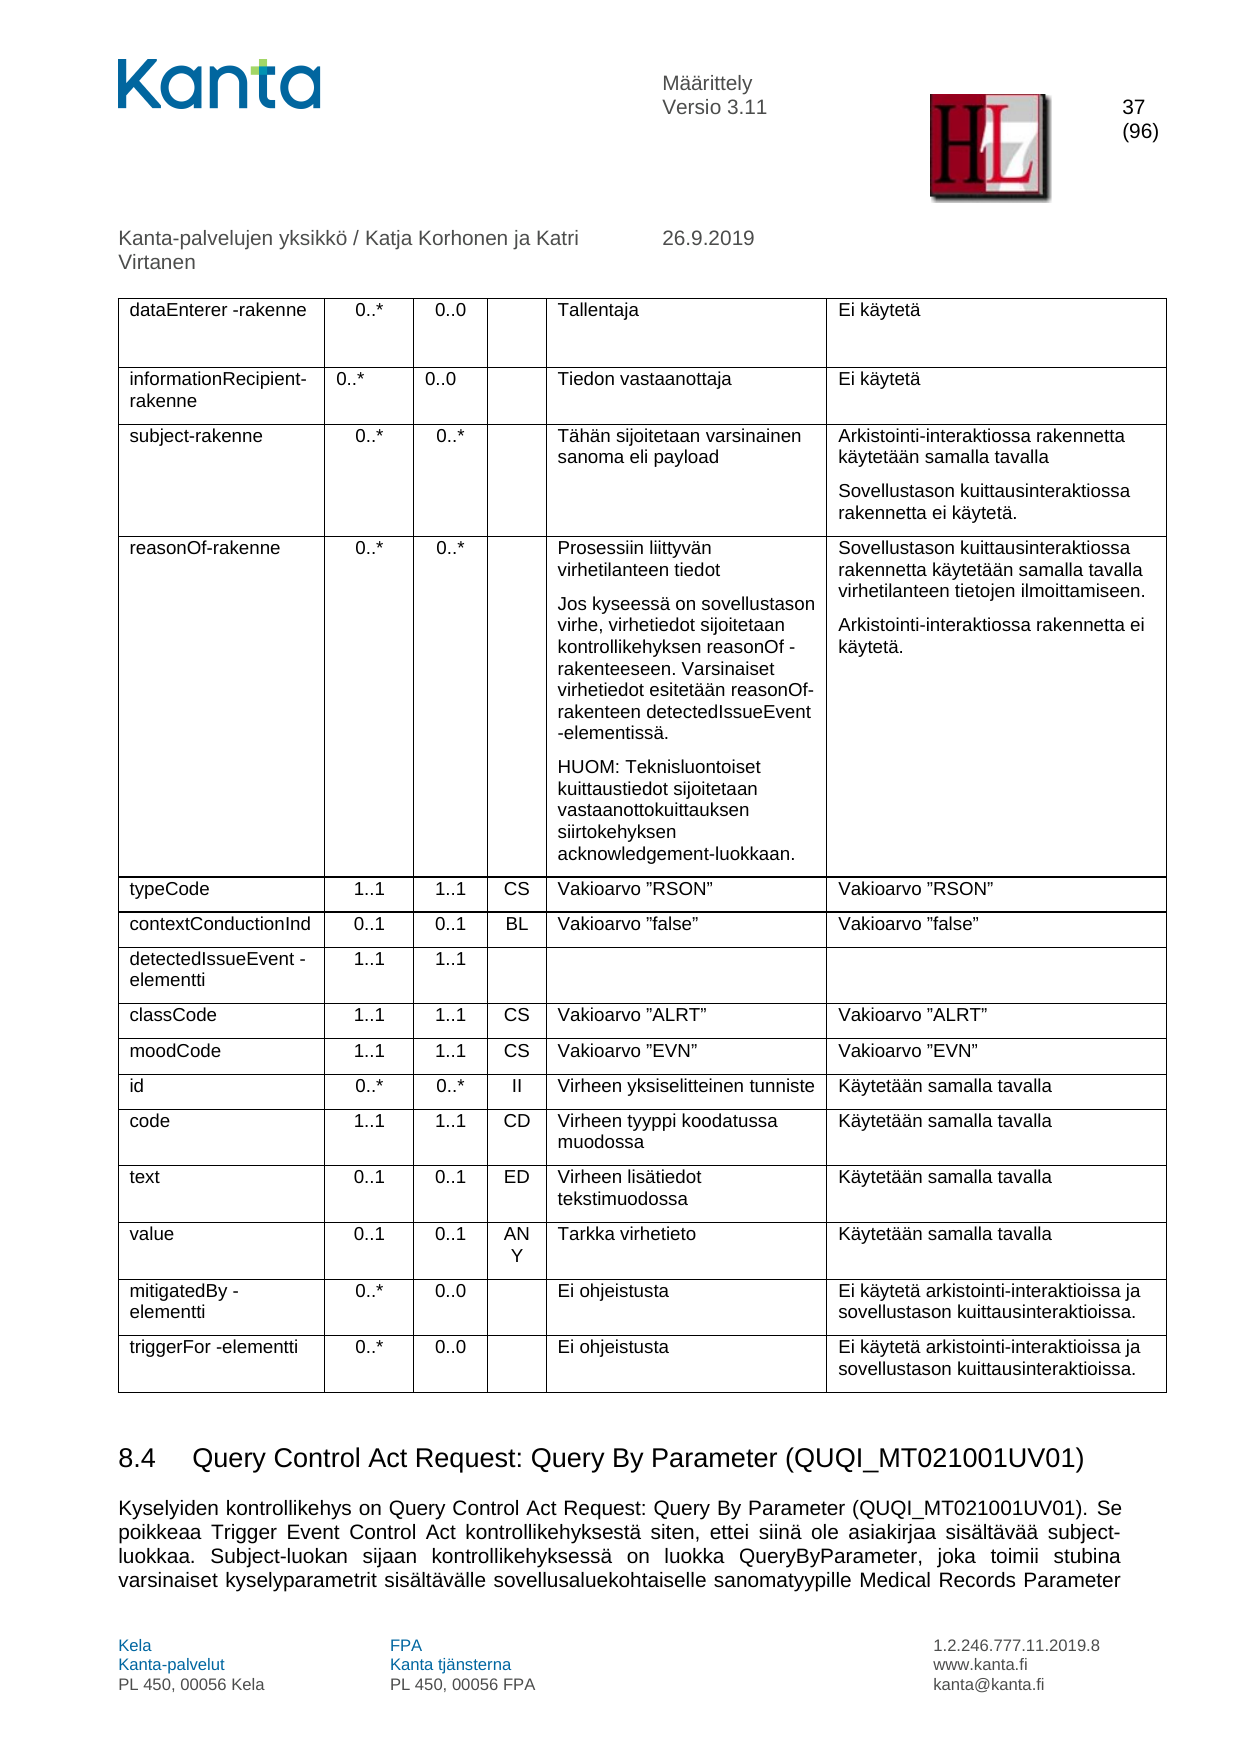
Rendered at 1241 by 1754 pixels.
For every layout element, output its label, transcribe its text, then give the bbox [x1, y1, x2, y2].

table_cell 0..1 [325, 1166, 413, 1222]
table_cell Vakioarvo ”RSON” [827, 878, 1166, 911]
table_cell 0..* [414, 1075, 487, 1108]
table_cell Käytetään samalla tavalla [827, 1075, 1166, 1108]
table_cell Tallentaja [547, 299, 826, 367]
table_cell 1..1 [325, 1004, 413, 1038]
table_cell 1..1 [325, 1039, 413, 1073]
table_cell typeCode [119, 878, 324, 911]
table_cell 0..0 [414, 299, 487, 367]
table_cell 0..1 [325, 913, 413, 947]
table_cell moodCode [119, 1039, 324, 1073]
table_cell Virheen yksiselitteinen tunniste [547, 1075, 826, 1108]
table_cell 0..* [325, 1075, 413, 1108]
table_cell Vakioarvo ”EVN” [547, 1039, 826, 1073]
table_cell Tiedon vastaanottaja [547, 368, 826, 424]
table_cell [488, 1280, 546, 1335]
table_cell 0..1 [325, 1223, 413, 1278]
table_cell 1..1 [325, 1110, 413, 1165]
table_cell CS [488, 878, 546, 911]
table_cell [488, 948, 546, 1003]
table_cell Ei ohjeistusta [547, 1336, 826, 1392]
table_cell 0..* [325, 368, 413, 424]
table_cell Ei käytetä [827, 299, 1166, 367]
table_cell 1..1 [414, 1110, 487, 1165]
table_cell 0..0 [414, 1280, 487, 1335]
table_cell informationRecipient-rakenne [119, 368, 324, 424]
table_cell 0..* [414, 537, 487, 876]
table_cell [827, 948, 1166, 1003]
table_cell dataEnterer -rakenne [119, 299, 324, 367]
table_cell Vakioarvo ”ALRT” [547, 1004, 826, 1038]
table_cell ED [488, 1166, 546, 1222]
table_cell id [119, 1075, 324, 1108]
picture [118, 59, 321, 109]
table_cell 1..1 [325, 878, 413, 911]
table_cell Sovellustason kuittausinteraktiossa rakennetta käytetään samalla tavalla virhetilanteen tietojen ilmoittamiseen. Arkistointi-interaktiossa rakennetta ei käytetä. [827, 537, 1166, 876]
table_cell 1..1 [414, 1004, 487, 1038]
table_cell Vakioarvo ”false” [547, 913, 826, 947]
table_cell CS [488, 1039, 546, 1073]
table_cell Vakioarvo ”EVN” [827, 1039, 1166, 1073]
table_cell II [488, 1075, 546, 1108]
table_cell [488, 368, 546, 424]
table_cell subject-rakenne [119, 425, 324, 536]
table_cell Virheen lisätiedot tekstimuodossa [547, 1166, 826, 1222]
table_cell 0..0 [414, 368, 487, 424]
table_cell BL [488, 913, 546, 947]
table_cell Tähän sijoitetaan varsinainen sanoma eli payload [547, 425, 826, 536]
table_cell 1..1 [414, 948, 487, 1003]
table_cell [488, 425, 546, 536]
table_cell Käytetään samalla tavalla [827, 1110, 1166, 1165]
table_cell 0..* [325, 537, 413, 876]
table_cell 1..1 [325, 948, 413, 1003]
table_cell 0..* [325, 1280, 413, 1335]
table_cell value [119, 1223, 324, 1278]
table_cell Virheen tyyppi koodatussa muodossa [547, 1110, 826, 1165]
table_cell Vakioarvo ”false” [827, 913, 1166, 947]
table_cell 0..* [414, 425, 487, 536]
table_cell 1..1 [414, 1039, 487, 1073]
table_cell 0..0 [414, 1336, 487, 1392]
table_cell code [119, 1110, 324, 1165]
table_cell Ei ohjeistusta [547, 1280, 826, 1335]
table_cell 0..1 [414, 1166, 487, 1222]
table_cell [488, 299, 546, 367]
table_cell Vakioarvo ”RSON” [547, 878, 826, 911]
table_cell 0..* [325, 299, 413, 367]
table_cell triggerFor -elementti [119, 1336, 324, 1392]
table_cell contextConductionInd [119, 913, 324, 947]
table_cell CS [488, 1004, 546, 1038]
table_cell Tarkka virhetieto [547, 1223, 826, 1278]
table_cell detectedIssueEvent -elementti [119, 948, 324, 1003]
table_cell Arkistointi-interaktiossa rakennetta käytetään samalla tavalla Sovellustason kuittausinteraktiossa rakennetta ei käytetä. [827, 425, 1166, 536]
table_cell Ei käytetä arkistointi-interaktioissa ja sovellustason kuittausinteraktioissa. [827, 1336, 1166, 1392]
table_cell 0..* [325, 425, 413, 536]
subtitle Query Control Act Request: Query By Parameter (QUQI_MT021001UV01) [118, 1442, 1122, 1473]
picture [930, 94, 1053, 203]
table_cell Vakioarvo ”ALRT” [827, 1004, 1166, 1038]
table_cell mitigatedBy -elementti [119, 1280, 324, 1335]
table_cell classCode [119, 1004, 324, 1038]
table_cell Ei käytetä arkistointi-interaktioissa ja sovellustason kuittausinteraktioissa. [827, 1280, 1166, 1335]
table_cell ANY [488, 1223, 546, 1278]
table_cell 1..1 [414, 878, 487, 911]
table_cell [547, 948, 826, 1003]
table_cell Käytetään samalla tavalla [827, 1223, 1166, 1278]
table_cell reasonOf-rakenne [119, 537, 324, 876]
table_cell [488, 1336, 546, 1392]
table_cell [488, 537, 546, 876]
table_cell 0..1 [414, 1223, 487, 1278]
table_cell CD [488, 1110, 546, 1165]
table_cell Prosessiin liittyvän virhetilanteen tiedot Jos kyseessä on sovellustason virhe, virhetiedot sijoitetaan kontrollikehyksen reasonOf -rakenteeseen. Varsinaiset virhetiedot esitetään reasonOf-rakenteen detectedIssueEvent -elementissä. HUOM: Teknisluontoiset kuittaustiedot sijoitetaan vastaanottokuittauksen siirtokehyksen acknowledgement-luokkaan. [547, 537, 826, 876]
table_cell 0..* [325, 1336, 413, 1392]
table_cell Ei käytetä [827, 368, 1166, 424]
table_cell text [119, 1166, 324, 1222]
table_cell Käytetään samalla tavalla [827, 1166, 1166, 1222]
table_cell 0..1 [414, 913, 487, 947]
